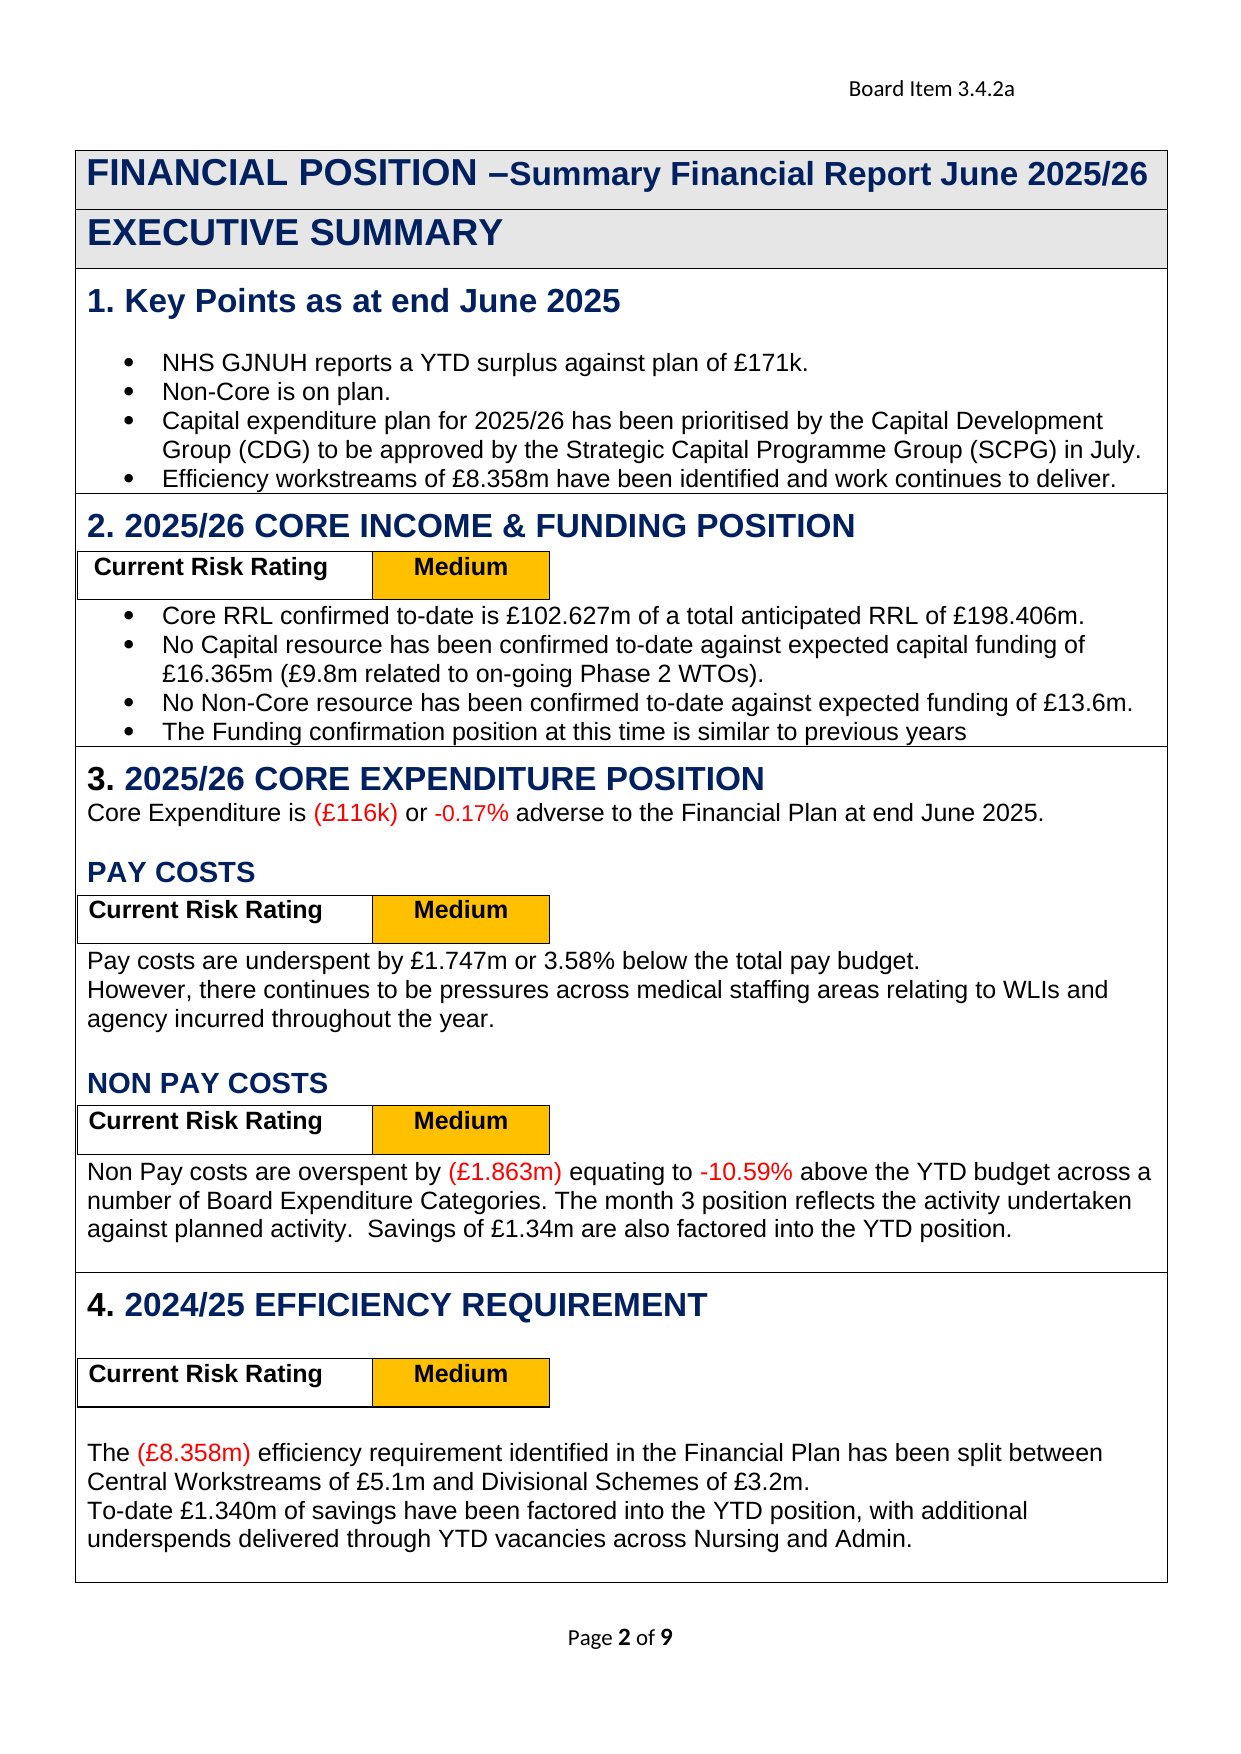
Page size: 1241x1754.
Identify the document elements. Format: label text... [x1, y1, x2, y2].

table_cell 2025/26 CORE INCOME & FUNDING POSITION Core RRL confirmed to-date is £102.627m of a total anticipated RRL of £198.406m. No Capital resource has been confirmed to-date against expected capital funding of £16.365m (£9.8m related to on-going Phase 2 WTOs). No Non-Core resource has been confirmed to-date against expected funding of £13.6m. The Funding confirmation position at this time is similar to previous years [76, 494, 1167, 746]
table_cell 2024/25 EFFICIENCY REQUIREMENT The (£8.358m) efficiency requirement identified in the Financial Plan has been split between Central Workstreams of £5.1m and Divisional Schemes of £3.2m. To-date £1.340m of savings have been factored into the YTD position, with additional underspends delivered through YTD vacancies across Nursing and Admin. [76, 1273, 1167, 1582]
table_cell EXECUTIVE SUMMARY [76, 210, 1167, 268]
table_header FINANCIAL POSITION –Summary Financial Report June 2025/26 [76, 151, 1167, 209]
table_cell Key Points as at end June 2025 NHS GJNUH reports a YTD surplus against plan of £171k. Non-Core is on plan. Capital expenditure plan for 2025/26 has been prioritised by the Capital Development Group (CDG) to be approved by the Strategic Capital Programme Group (SCPG) in July. Efficiency workstreams of £8.358m have been identified and work continues to deliver. [76, 269, 1167, 493]
table_cell 2025/26 CORE EXPENDITURE POSITION Core Expenditure is (£116k) or -0.17% adverse to the Financial Plan at end June 2025. PAY COSTS Pay costs are underspent by £1.747m or 3.58% below the total pay budget. However, there continues to be pressures across medical staffing areas relating to WLIs and agency incurred throughout the year. NON PAY COSTS Non Pay costs are overspent by (£1.863m) equating to -10.59% above the YTD budget across a number of Board Expenditure Categories. The month 3 position reflects the activity undertaken against planned activity. Savings of £1.34m are also factored into the YTD position. [76, 747, 1167, 1272]
